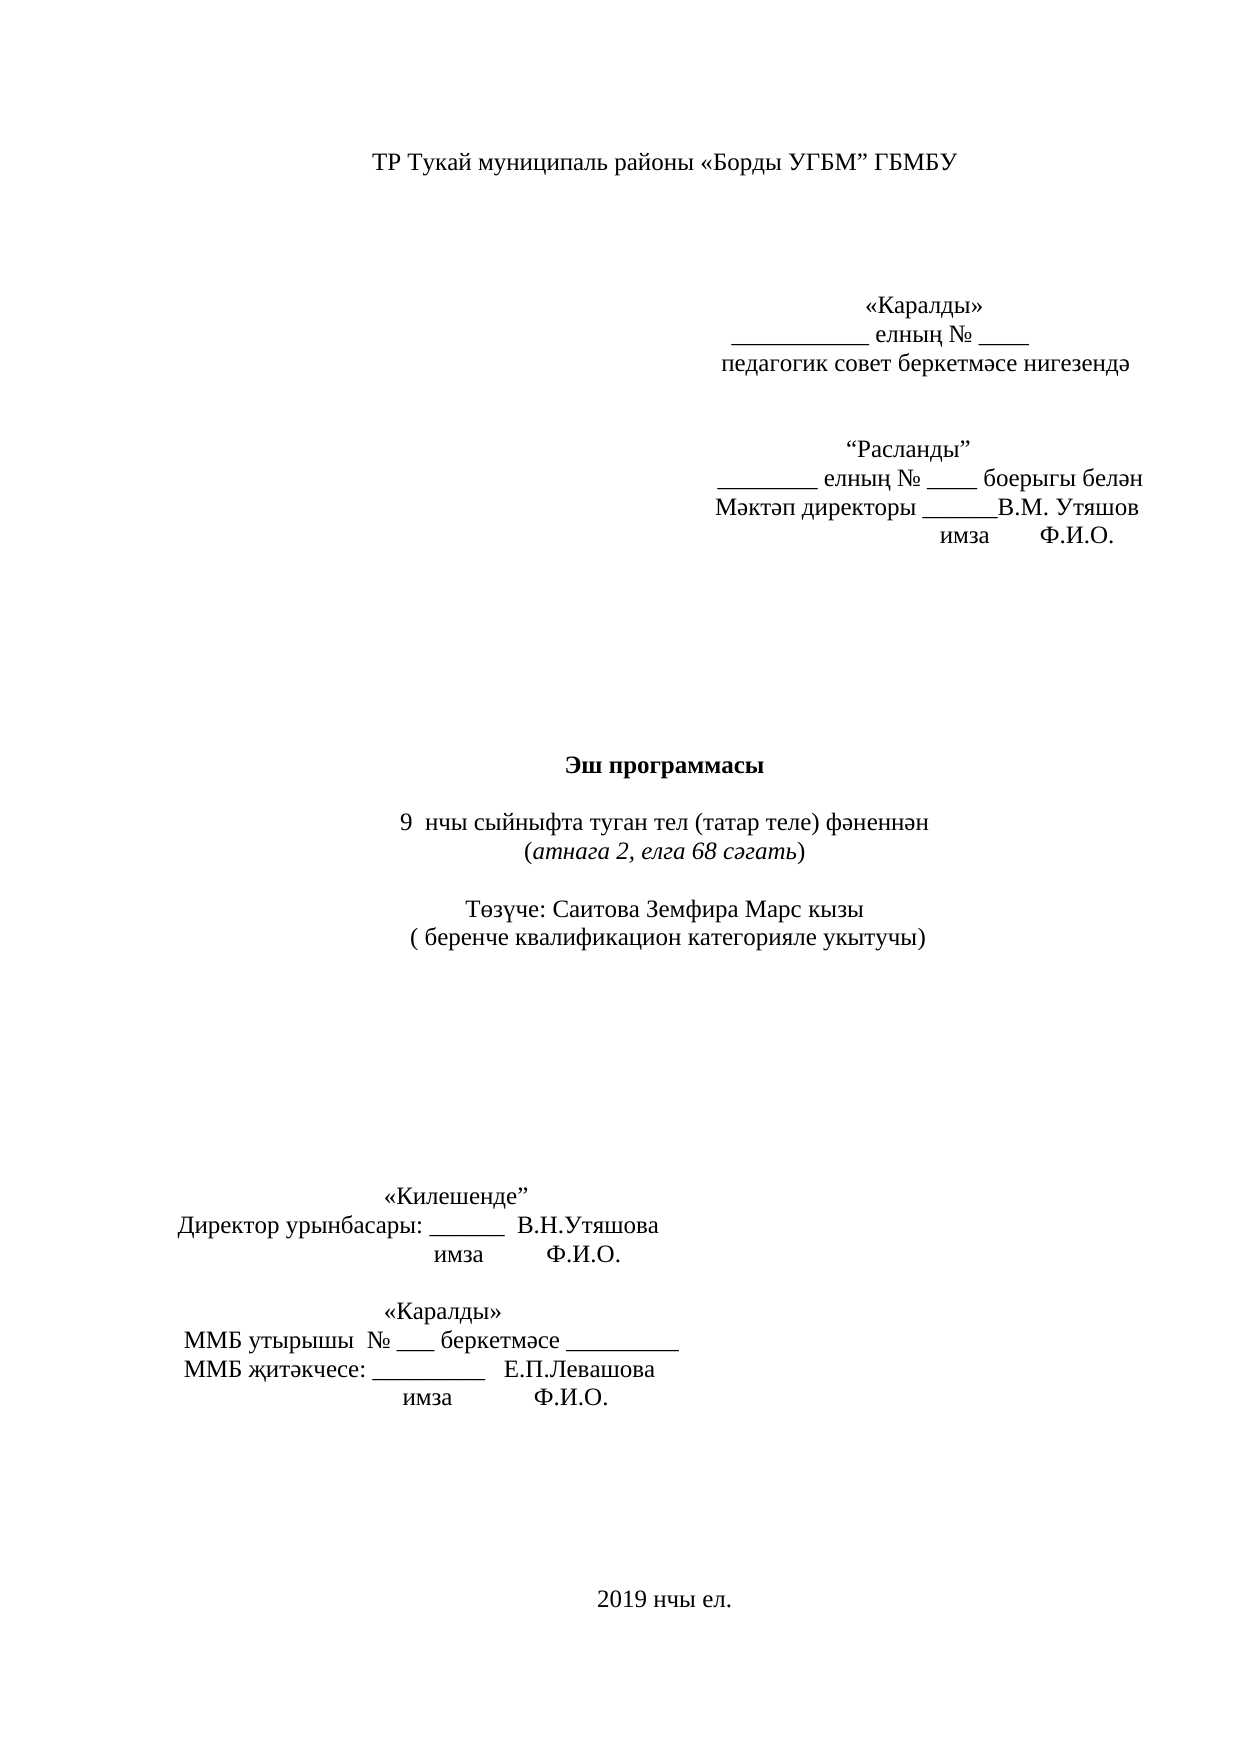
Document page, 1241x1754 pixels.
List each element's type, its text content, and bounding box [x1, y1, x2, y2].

text имза Ф.И.О. [177, 1239, 1152, 1267]
text Төзүче: Саитова Земфира Марс кызы [177, 894, 1152, 922]
text педагогик совет беркетмәсе нигезендә [177, 348, 1152, 377]
text имза Ф.И.О. [177, 1382, 1152, 1411]
text “Расланды” [177, 434, 1152, 463]
text Эш программасы [177, 750, 1152, 779]
text «Килешенде” [177, 1181, 1152, 1210]
text ММБ җитәкчесе: _________ Е.П.Левашова [177, 1354, 1152, 1382]
text Директор урынбасары: ______ В.Н.Утяшова [177, 1210, 1152, 1239]
text имза Ф.И.О. [177, 521, 1152, 549]
text ________ елның № ____ боерыгы белән [177, 463, 1152, 492]
text Мәктәп директоры ______В.М. Утяшов [177, 492, 1152, 521]
text ТР Тукай муниципаль районы «Борды УГБМ” ГБМБУ [177, 147, 1152, 176]
text 2019 нчы ел. [177, 1584, 1152, 1612]
text (атнага 2, елга 68 сәгать) [177, 836, 1152, 865]
text ММБ утырышы № ___ беркетмәсе _________ [177, 1325, 1152, 1354]
text «Каралды» [177, 1296, 1152, 1325]
text «Каралды» [177, 291, 1152, 319]
text ( беренче квалификацион категорияле укытучы) [177, 922, 1152, 951]
text 9 нчы сыйныфта туган тел (татар теле) фәненнән [177, 807, 1152, 836]
text ___________ елның № ____ [177, 319, 1152, 348]
